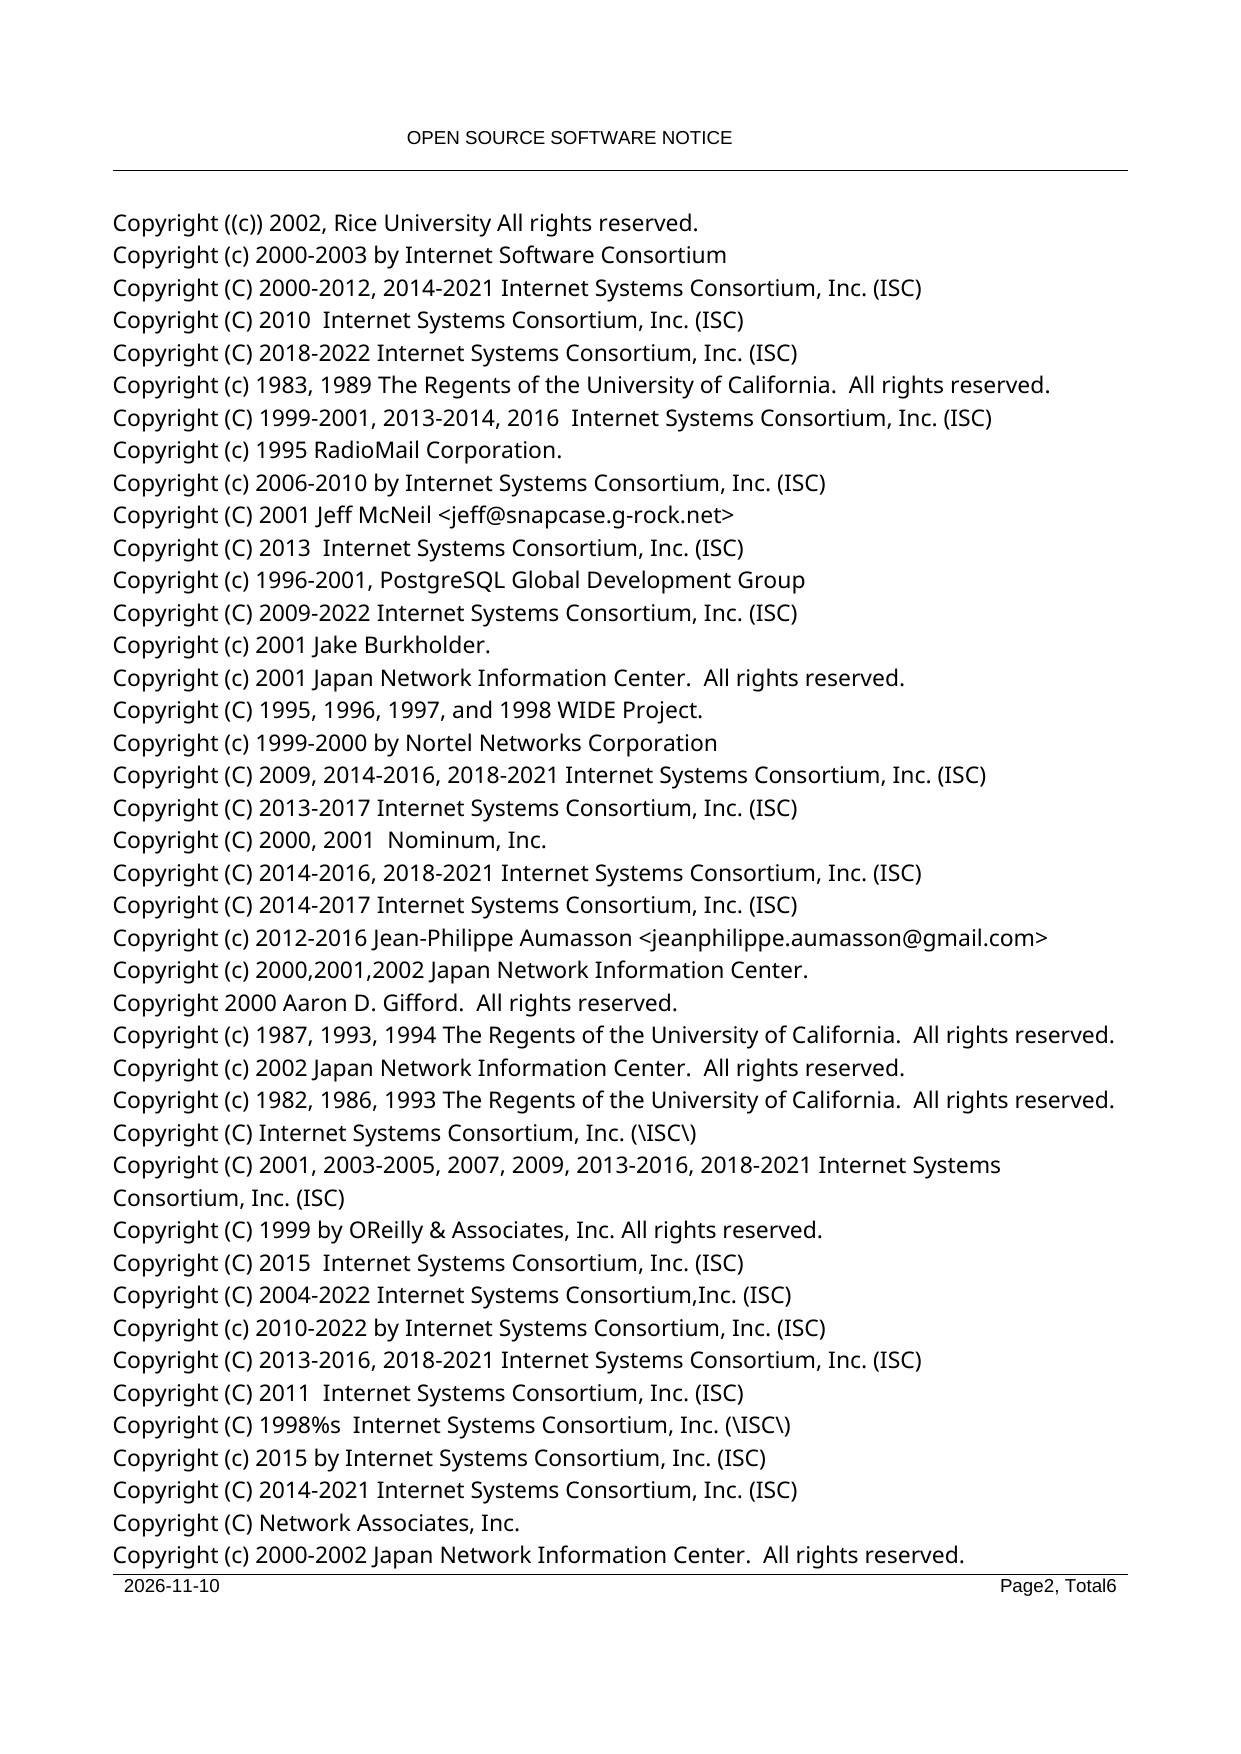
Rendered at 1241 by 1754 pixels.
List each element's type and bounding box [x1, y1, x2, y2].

text [112, 206, 1128, 856]
text [112, 856, 1128, 1571]
